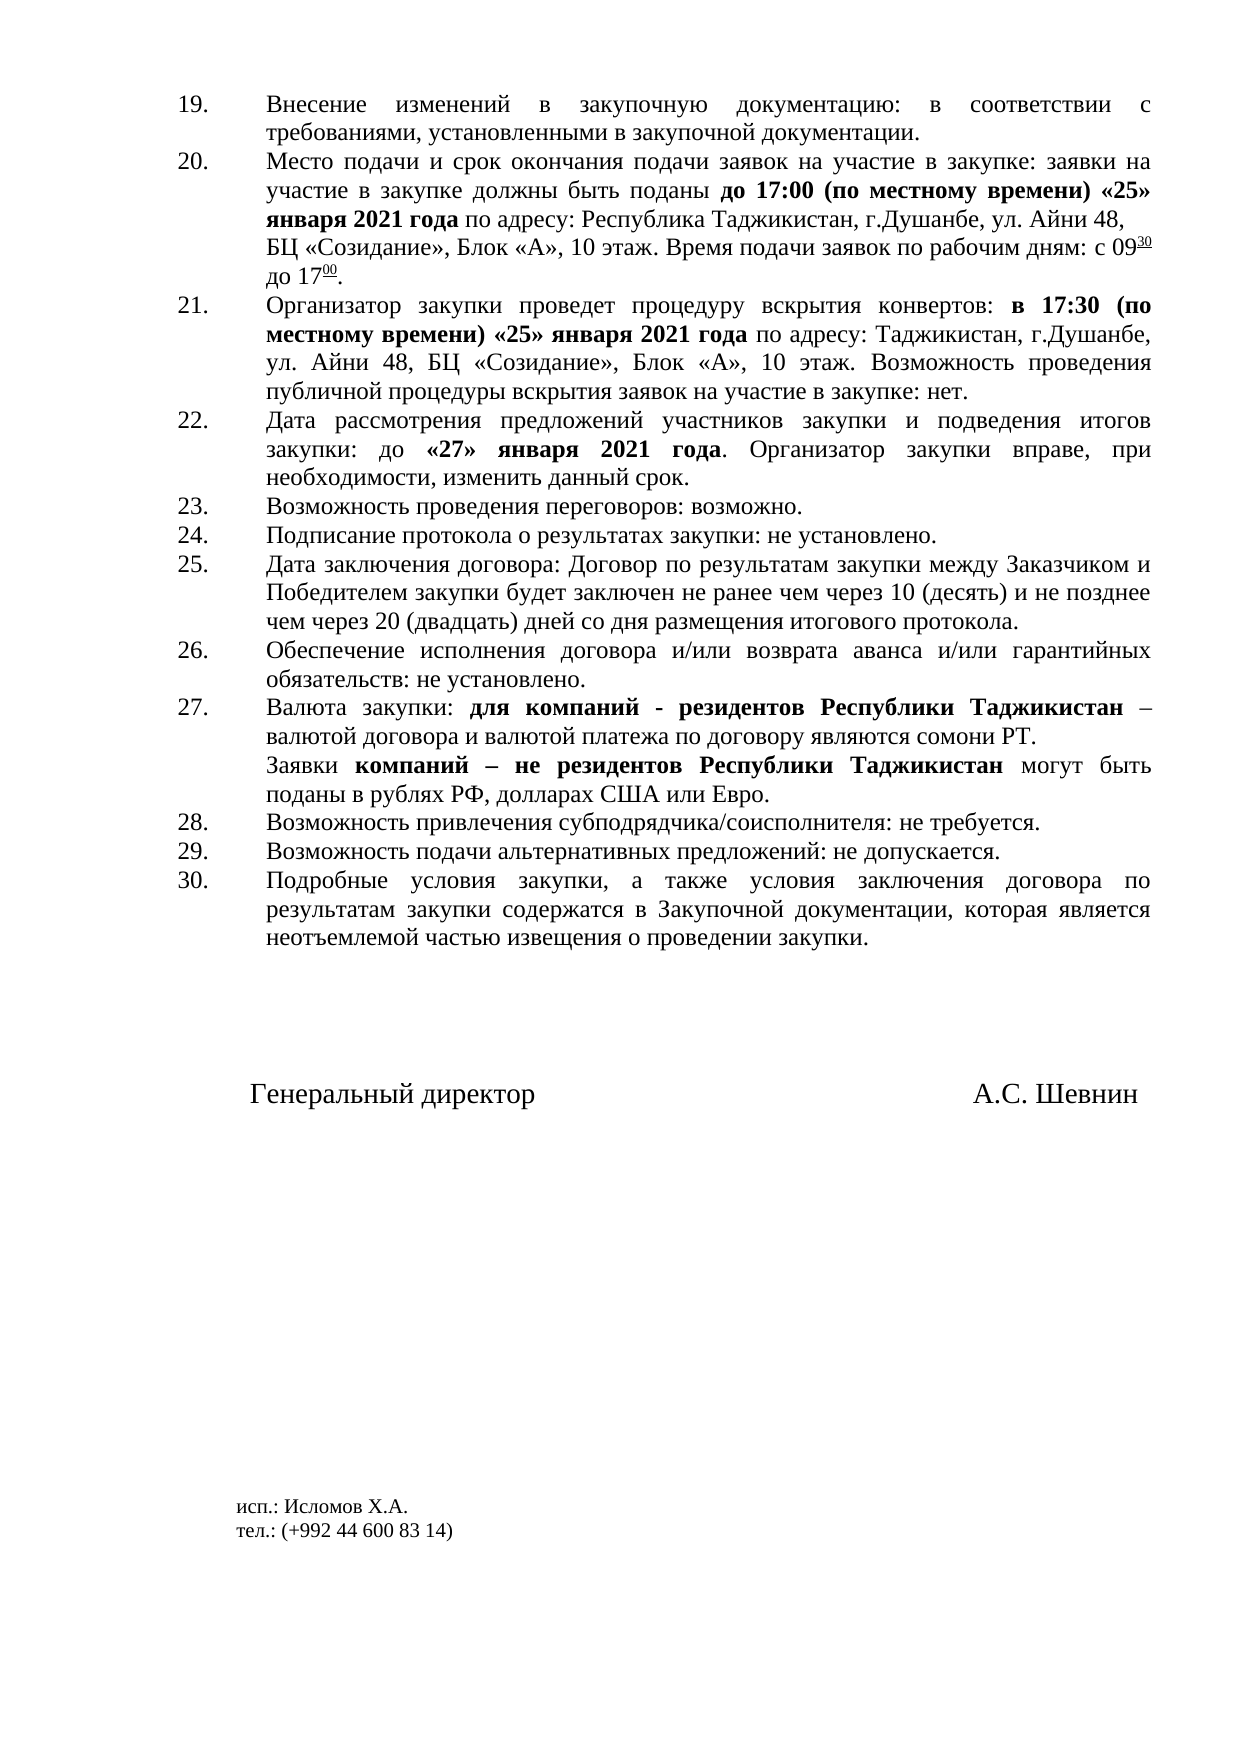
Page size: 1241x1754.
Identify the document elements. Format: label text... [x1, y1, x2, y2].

list Возможность проведения переговоров: возможно. [177, 491, 1152, 520]
list Подписание протокола о результатах закупки: не установлено. [177, 520, 1152, 549]
list Возможность подачи альтернативных предложений: не допускается. [177, 836, 1152, 865]
list Организатор закупки проведет процедуру вскрытия конвертов: в 17:30 (по местному времени) «25» января 2021 года по адресу: Таджикистан, г.Душанбе, ул. Айни 48, БЦ «Созидание», Блок «А», 10 этаж. Возможность проведения публичной процедуры вскрытия заявок на участие в закупке: нет. [177, 290, 1152, 405]
list Дата заключения договора: Договор по результатам закупки между Заказчиком и Победителем закупки будет заключен не ранее чем через 10 (десять) и не позднее чем через 20 (двадцать) дней со дня размещения итогового протокола. [177, 549, 1152, 635]
text исп.: Исломов Х.А. [177, 1493, 1152, 1518]
list Обеспечение исполнения договора и/или возврата аванса и/или гарантийных обязательств: не установлено. [177, 635, 1152, 692]
text Заявки компаний – не резидентов Республики Таджикистан могут быть поданы в рублях РФ, долларах США или Евро. [266, 750, 1152, 807]
list Валюта закупки: для компаний - резидентов Республики Таджикистан – валютой договора и валютой платежа по договору являются сомони РТ. [177, 692, 1152, 750]
list Место подачи и срок окончания подачи заявок на участие в закупке: заявки на участие в закупке должны быть поданы до 17:00 (по местному времени) «25» января 2021 года по адресу: Республика Таджикистан, г.Душанбе, ул. Айни 48, [177, 146, 1152, 232]
list Дата рассмотрения предложений участников закупки и подведения итогов закупки: до «27» января 2021 года. Организатор закупки вправе, при необходимости, изменить данный срок. [177, 405, 1152, 491]
text БЦ «Созидание», Блок «А», 10 этаж. Время подачи заявок по рабочим дням: с 0930 до 1700. [266, 232, 1152, 290]
text тел.: (+992 44 600 83 14) [177, 1518, 1152, 1542]
list Внесение изменений в закупочную документацию: в соответствии с требованиями, установленными в закупочной документации. [177, 89, 1152, 146]
text Генеральный директор А.С. Шевнин [177, 1076, 1152, 1109]
list Подробные условия закупки, а также условия заключения договора по результатам закупки содержатся в Закупочной документации, которая является неотъемлемой частью извещения о проведении закупки. [177, 865, 1152, 951]
list Возможность привлечения субподрядчика/соисполнителя: не требуется. [177, 807, 1152, 836]
